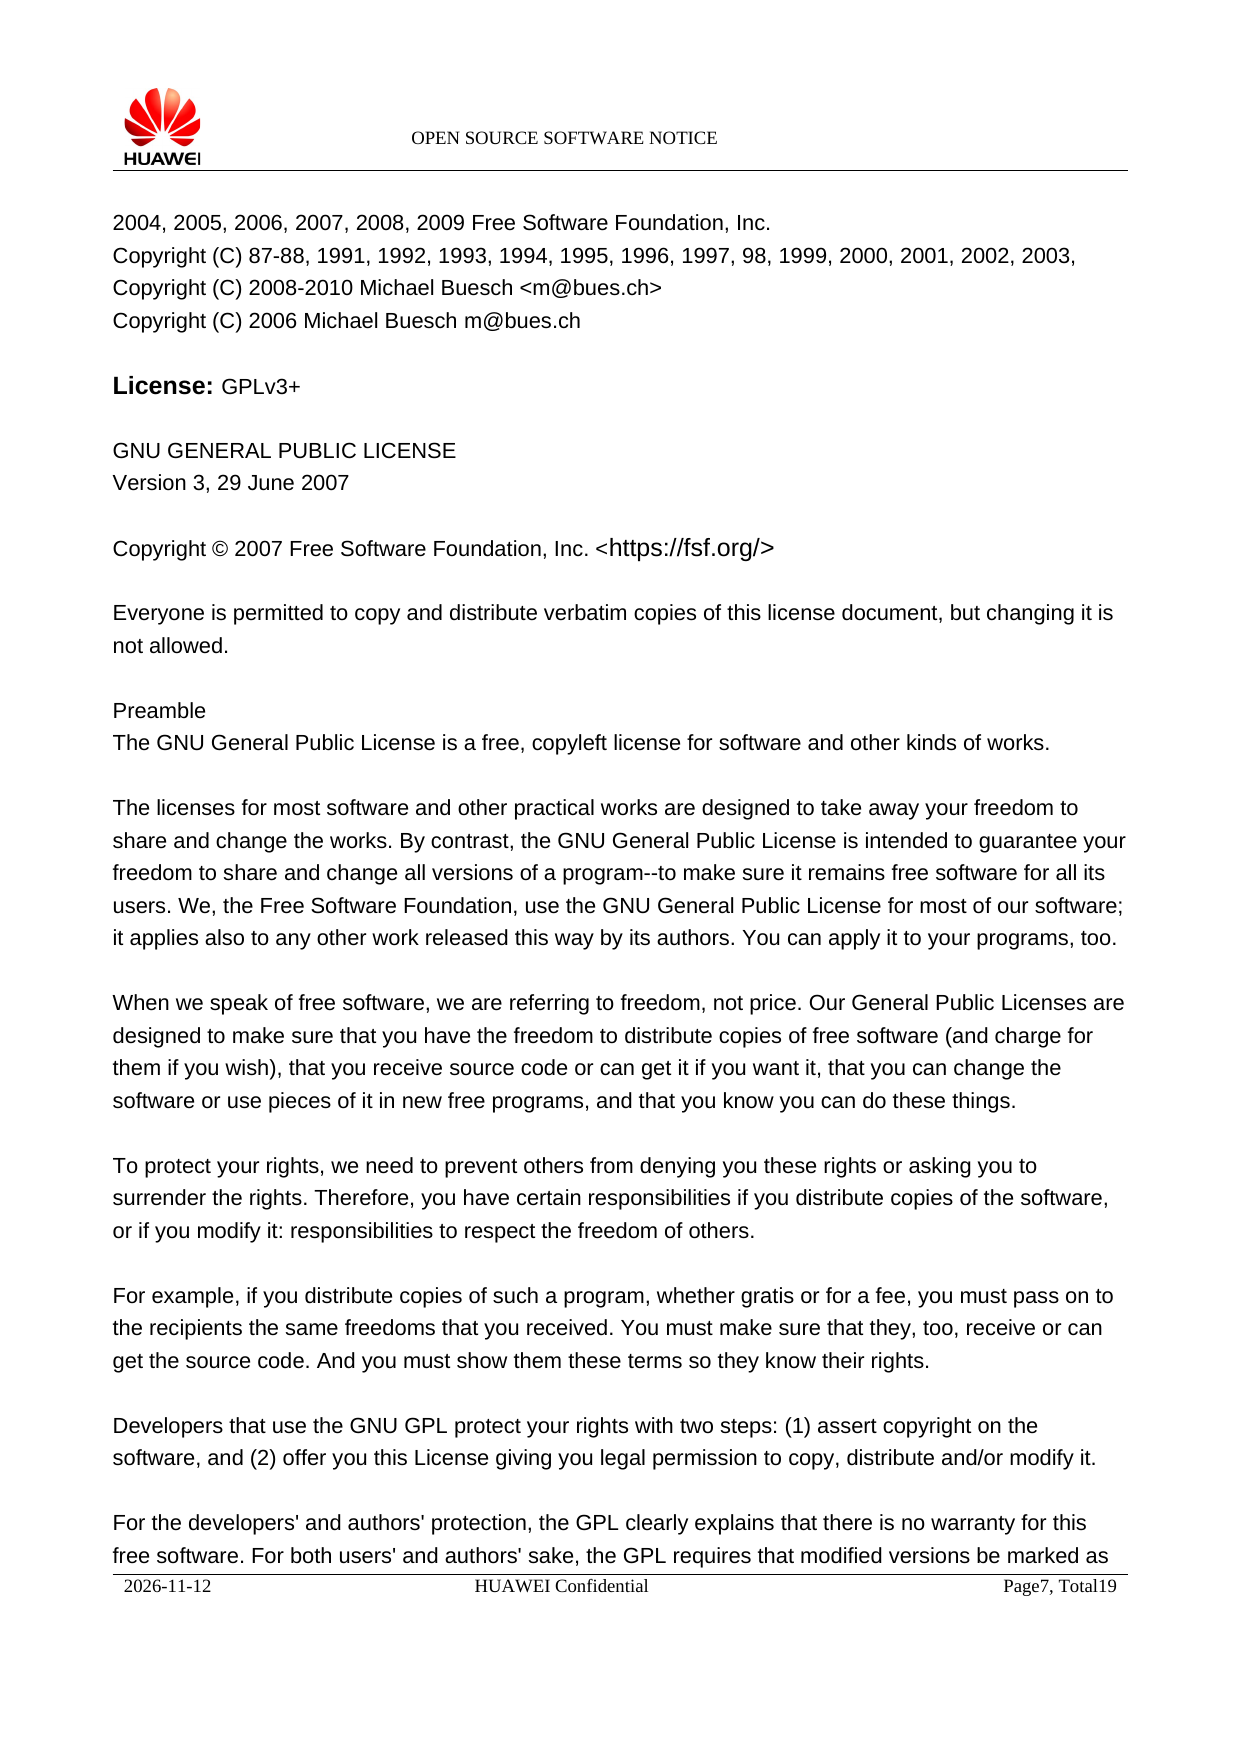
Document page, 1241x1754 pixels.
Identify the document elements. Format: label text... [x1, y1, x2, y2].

picture [124, 88, 201, 165]
text Developers that use the GNU GPL protect your rights with two steps: (1) assert copyright on the software, and (2) offer you this License giving you legal permission to copy, distribute and/or modify it. [112, 1409, 1128, 1474]
text Copyright © 2007 Free Software Foundation, Inc. <https://fsf.org/> [112, 531, 1128, 564]
text Copyright (C) 2006 Michael Buesch m@bues.ch [112, 304, 1128, 336]
text To protect your rights, we need to prevent others from denying you these rights or asking you to surrender the rights. Therefore, you have certain responsibilities if you distribute copies of the software, or if you modify it: responsibilities to respect the freedom of others. [112, 1149, 1128, 1246]
text The licenses for most software and other practical works are designed to take away your freedom to share and change the works. By contrast, the GNU General Public License is intended to guarantee your freedom to share and change all versions of a program--to make sure it remains free software for all its users. We, the Free Software Foundation, use the GNU General Public License for most of our software; it applies also to any other work released this way by its authors. You can apply it to your programs, too. [112, 791, 1128, 954]
text License: GPLv3+ [112, 369, 1128, 401]
text Preamble [112, 694, 1128, 726]
text Everyone is permitted to copy and distribute verbatim copies of this license document, but changing it is not allowed. [112, 596, 1128, 661]
text GNU GENERAL PUBLIC LICENSE [112, 434, 1128, 466]
text When we speak of free software, we are referring to freedom, not price. Our General Public Licenses are designed to make sure that you have the freedom to distribute copies of free software (and charge for them if you wish), that you receive source code or can get it if you want it, that you can change the software or use pieces of it in new free programs, and that you know you can do these things. [112, 986, 1128, 1116]
text Copyright (C) 2008-2010 Michael Buesch <m@bues.ch> [112, 271, 1128, 304]
text For example, if you distribute copies of such a program, whether gratis or for a fee, you must pass on to the recipients the same freedoms that you received. You must make sure that they, too, receive or can get the source code. And you must show them these terms so they know their rights. [112, 1279, 1128, 1376]
text Version 3, 29 June 2007 [112, 466, 1128, 499]
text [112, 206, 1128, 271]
text The GNU General Public License is a free, copyleft license for software and other kinds of works. [112, 726, 1128, 759]
